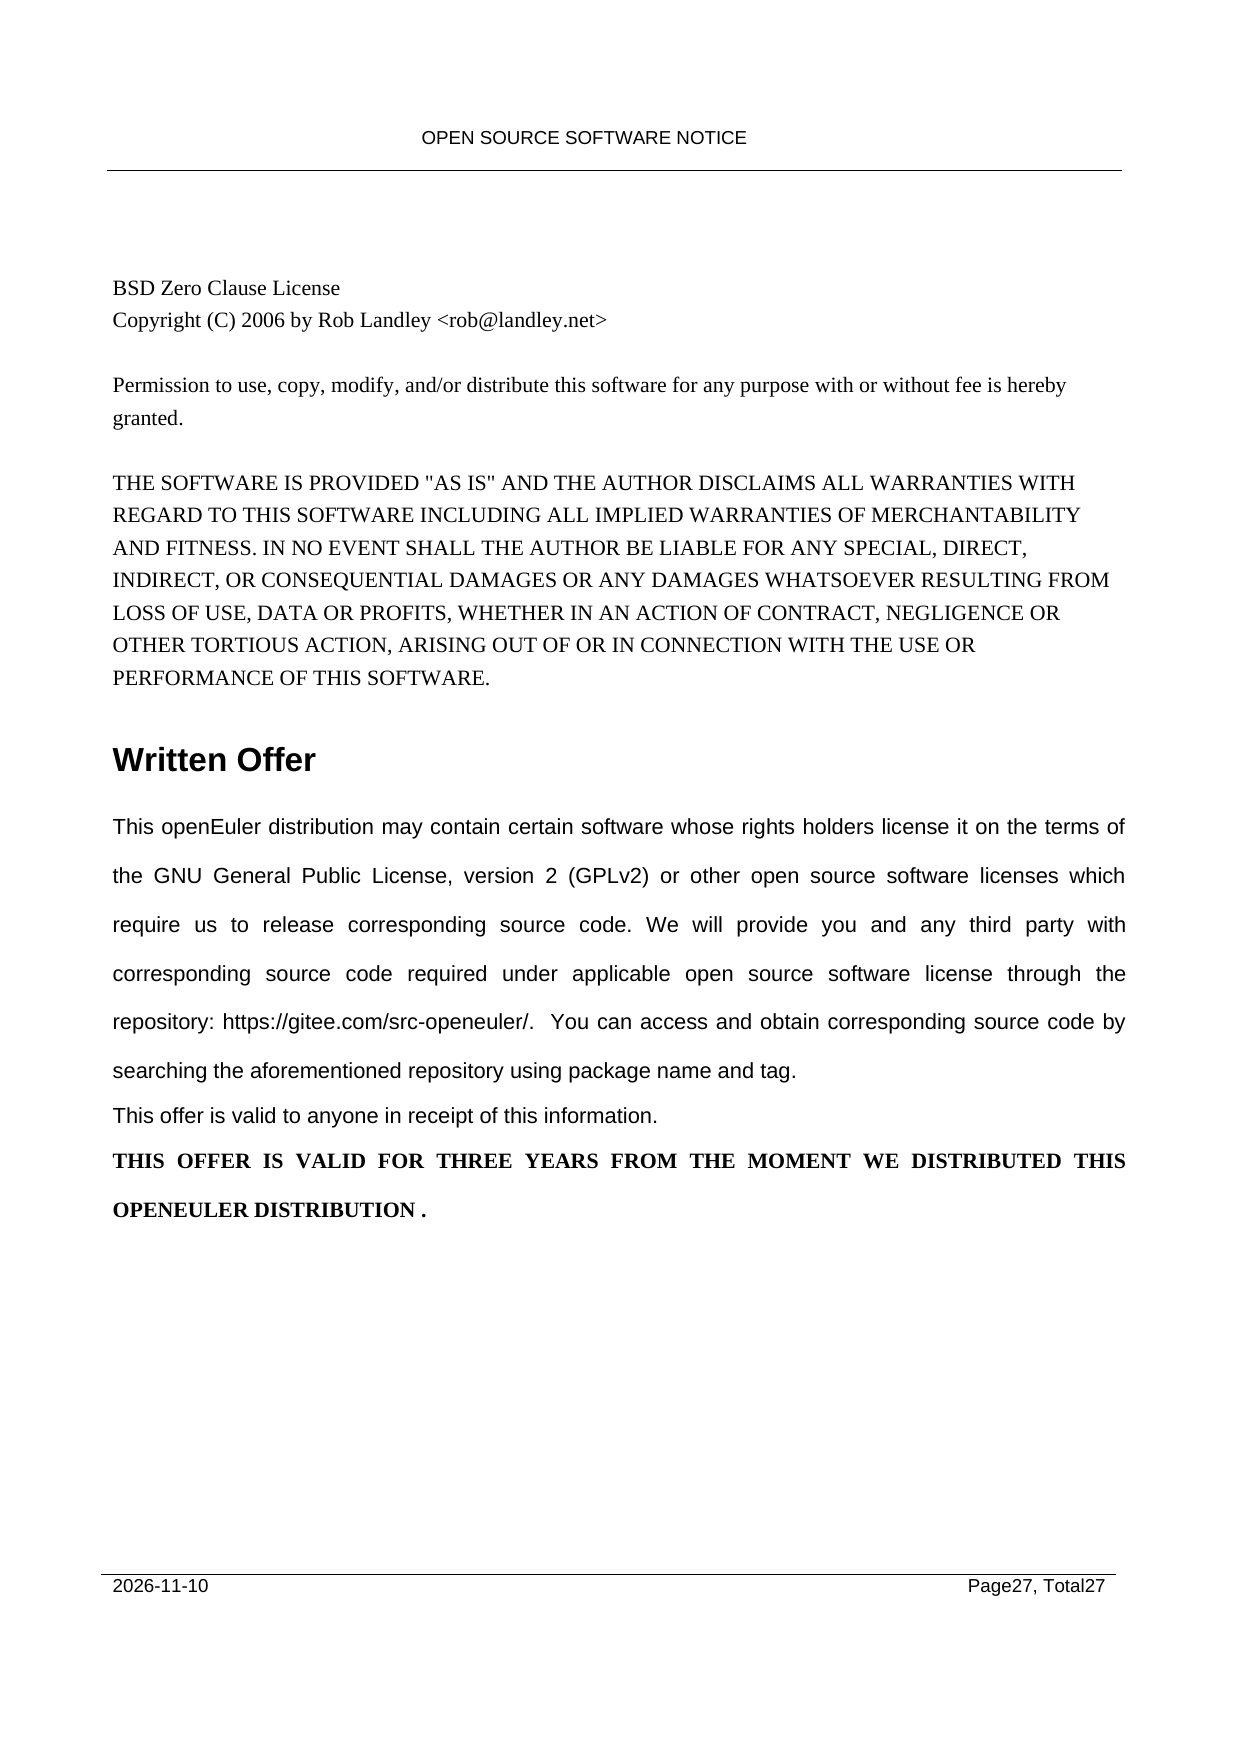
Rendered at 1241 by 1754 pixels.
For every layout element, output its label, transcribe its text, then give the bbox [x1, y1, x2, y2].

text Written Offer [112, 726, 1128, 791]
text This offer is valid to anyone in receipt of this information. [112, 1099, 1128, 1132]
text This openEuler distribution may contain certain software whose rights holders license it on the terms of the GNU General Public License, version 2 (GPLv2) or other open source software licenses which require us to release corresponding source code. We will provide you and any third party with corresponding source code required under applicable open source software license through the repository: https://gitee.com/src-openeuler/. You can access and obtain corresponding source code by searching the aforementioned repository using package name and tag. [112, 811, 1128, 1087]
text THIS OFFER IS VALID FOR THREE YEARS FROM THE MOMENT WE DISTRIBUTED THIS OPENEULER DISTRIBUTION . [112, 1144, 1128, 1226]
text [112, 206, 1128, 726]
